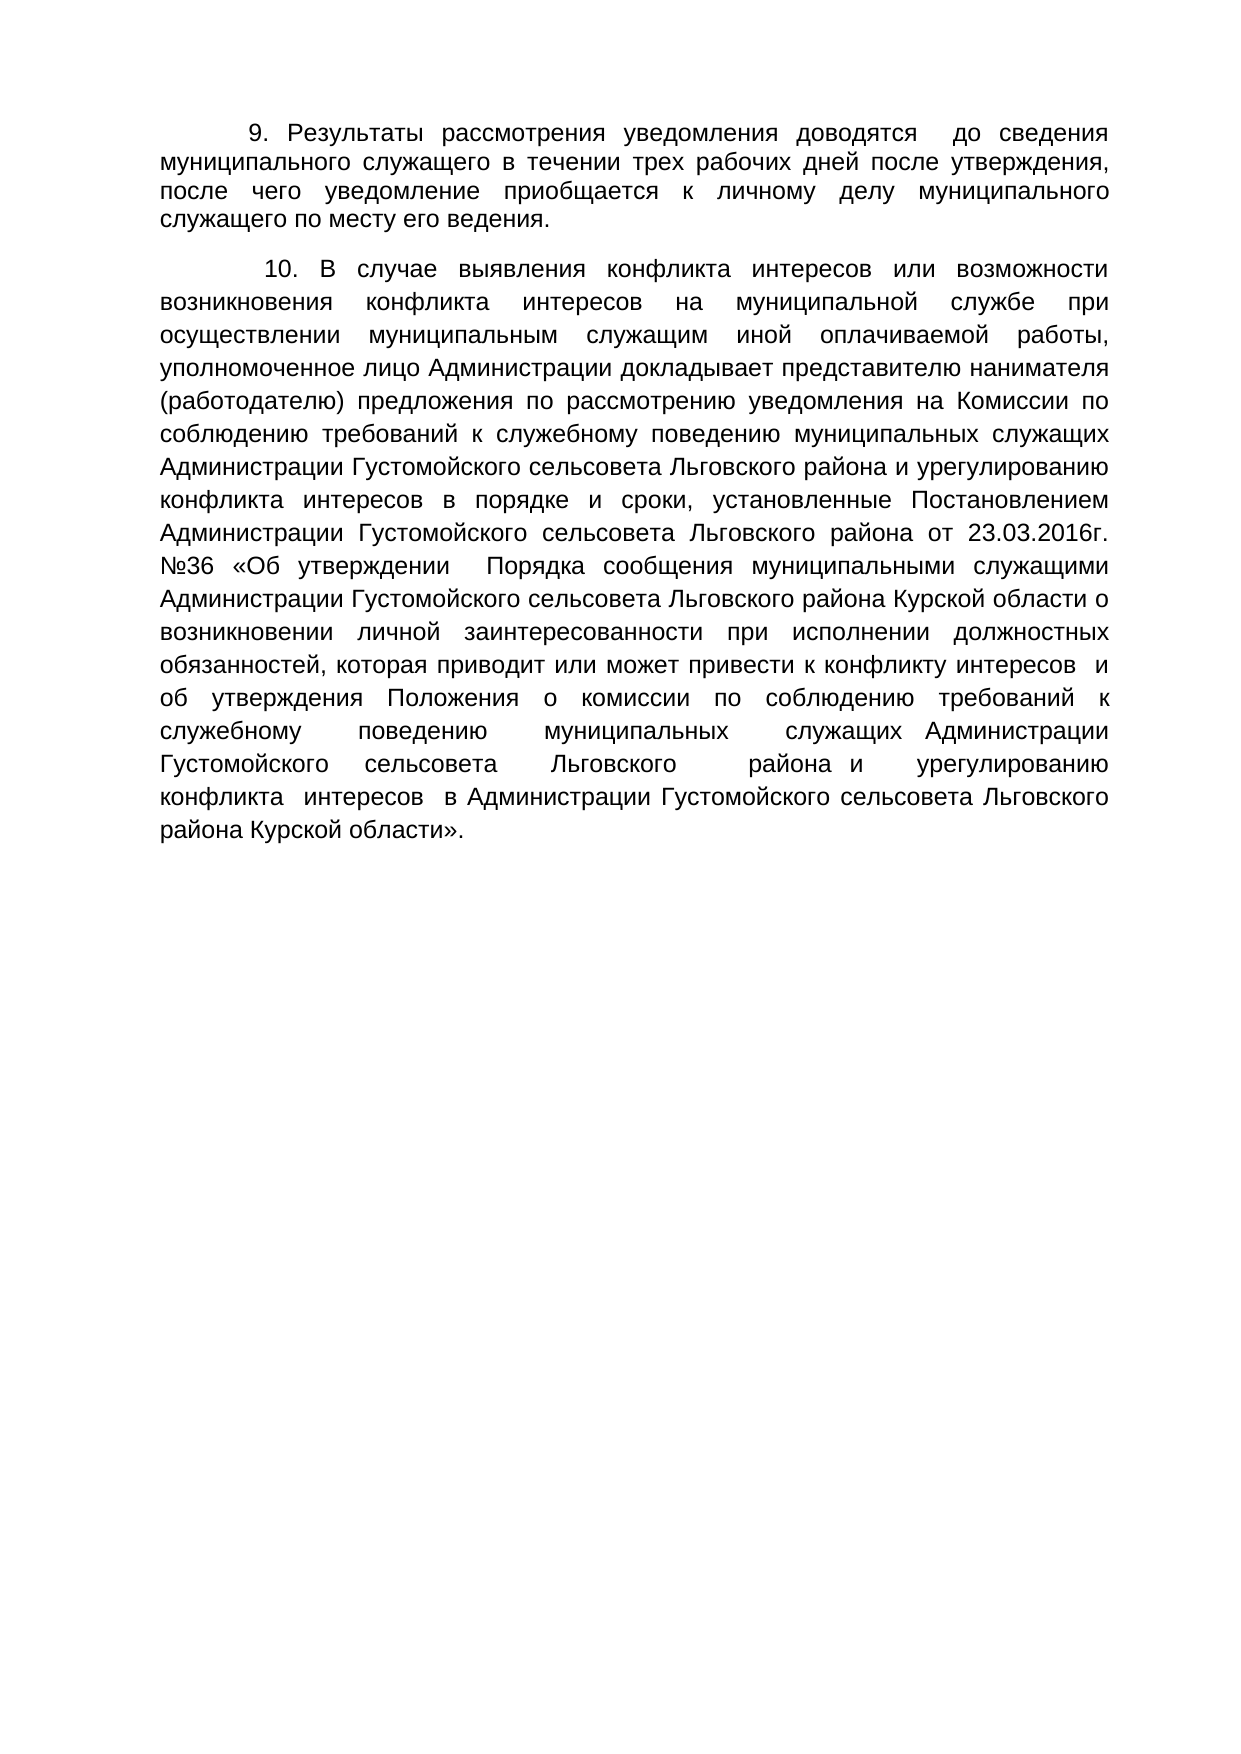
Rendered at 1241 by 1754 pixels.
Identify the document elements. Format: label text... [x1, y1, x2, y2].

text 10. В случае выявления конфликта интересов или возможности возникновения конфликта интересов на муниципальной службе при осуществлении муниципальным служащим иной оплачиваемой работы, уполномоченное лицо Администрации докладывает представителю нанимателя (работодателю) предложения по рассмотрению уведомления на Комиссии по соблюдению требований к служебному поведению муниципальных служащих Администрации Густомойского сельсовета Льговского района и урегулированию конфликта интересов в порядке и сроки, установленные Постановлением Администрации Густомойского сельсовета Льговского района от 23.03.2016г. №36 «Об утверждении Порядка сообщения муниципальными служащими Администрации Густомойского сельсовета Льговского района Курской области о возникновении личной заинтересованности при исполнении должностных обязанностей, которая приводит или может привести к конфликту интересов и об утверждения Положения о комиссии по соблюдению требований к служебному поведению муниципальных служащих Администрации Густомойского сельсовета Льговского района и урегулированию конфликта интересов в Администрации Густомойского сельсовета Льговского района Курской области». [159, 254, 1110, 844]
text 9. Результаты рассмотрения уведомления доводятся до сведения муниципального служащего в течении трех рабочих дней после утверждения, после чего уведомление приобщается к личному делу муниципального служащего по месту его ведения. [159, 118, 1110, 233]
